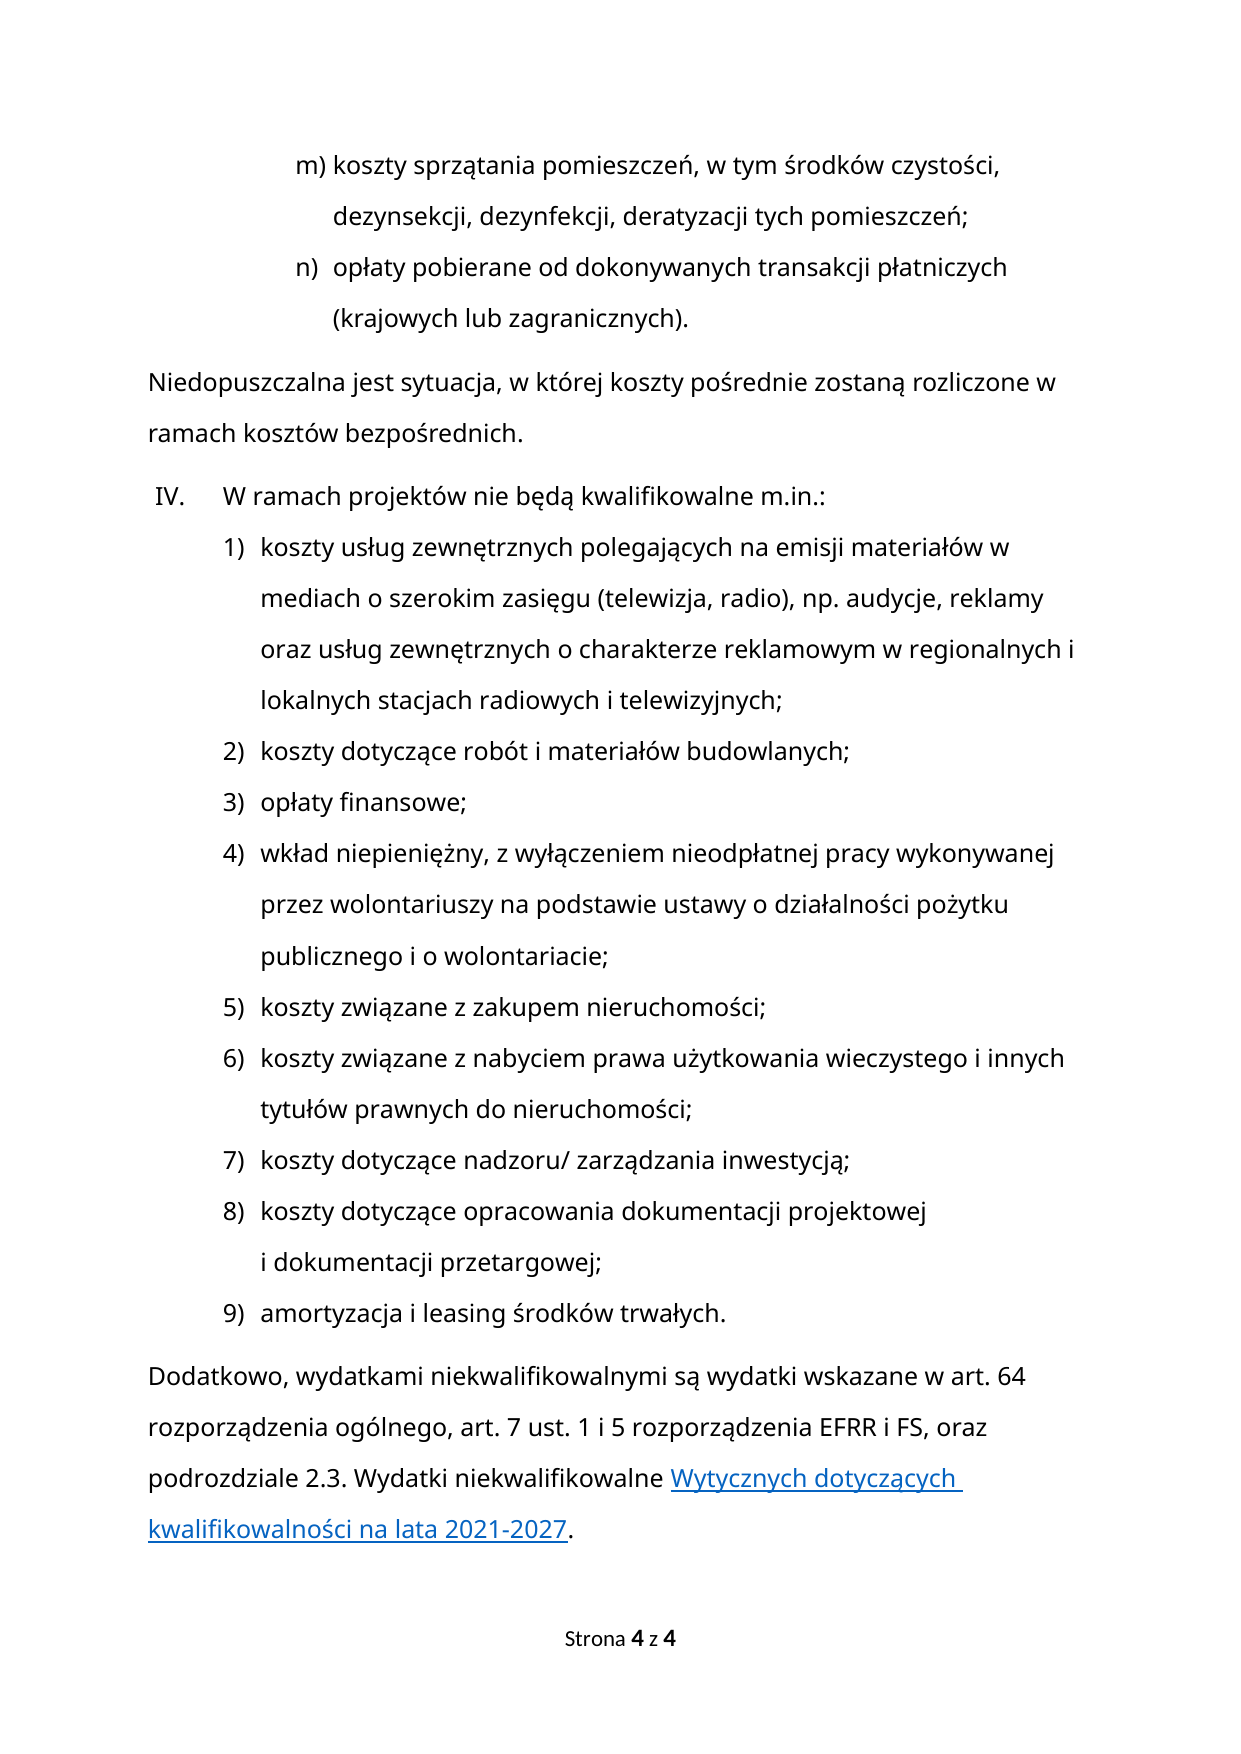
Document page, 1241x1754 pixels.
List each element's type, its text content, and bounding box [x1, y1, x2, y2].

list wkład niepieniężny, z wyłączeniem nieodpłatnej pracy wykonywanej przez wolontariuszy na podstawie ustawy o działalności pożytku publicznego i o wolontariacie; [223, 836, 1093, 972]
list opłaty pobierane od dokonywanych transakcji płatniczych (krajowych lub zagranicznych). [295, 250, 1093, 335]
list amortyzacja i leasing środków trwałych. [223, 1296, 1093, 1329]
list koszty dotyczące nadzoru/ zarządzania inwestycją; [223, 1142, 1093, 1176]
list koszty usług zewnętrznych polegających na emisji materiałów w mediach o szerokim zasięgu (telewizja, radio), np. audycje, reklamy oraz usług zewnętrznych o charakterze reklamowym w regionalnych i lokalnych stacjach radiowych i telewizyjnych; [223, 530, 1093, 717]
list koszty dotyczące robót i materiałów budowlanych; [223, 734, 1093, 768]
list koszty związane z nabyciem prawa użytkowania wieczystego i innych tytułów prawnych do nieruchomości; [223, 1040, 1093, 1125]
list koszty dotyczące opracowania dokumentacji projektowej i dokumentacji przetargowej; [223, 1193, 1093, 1278]
text Dodatkowo, wydatkami niekwalifikowalnymi są wydatki wskazane w art. 64 rozporządzenia ogólnego, art. 7 ust. 1 i 5 rozporządzenia EFRR i FS, oraz podrozdziale 2.3. Wydatki niekwalifikowalne Wytycznych dotyczących kwalifikowalności na lata 2021-2027. [148, 1359, 1093, 1546]
list opłaty finansowe; [223, 785, 1093, 819]
list W ramach projektów nie będą kwalifikowalne m.in.: [185, 479, 1093, 513]
list koszty sprzątania pomieszczeń, w tym środków czystości, dezynsekcji, dezynfekcji, deratyzacji tych pomieszczeń; [295, 148, 1093, 233]
text Niedopuszczalna jest sytuacja, w której koszty pośrednie zostaną rozliczone w ramach kosztów bezpośrednich. [148, 364, 1093, 449]
list koszty związane z zakupem nieruchomości; [223, 989, 1093, 1023]
